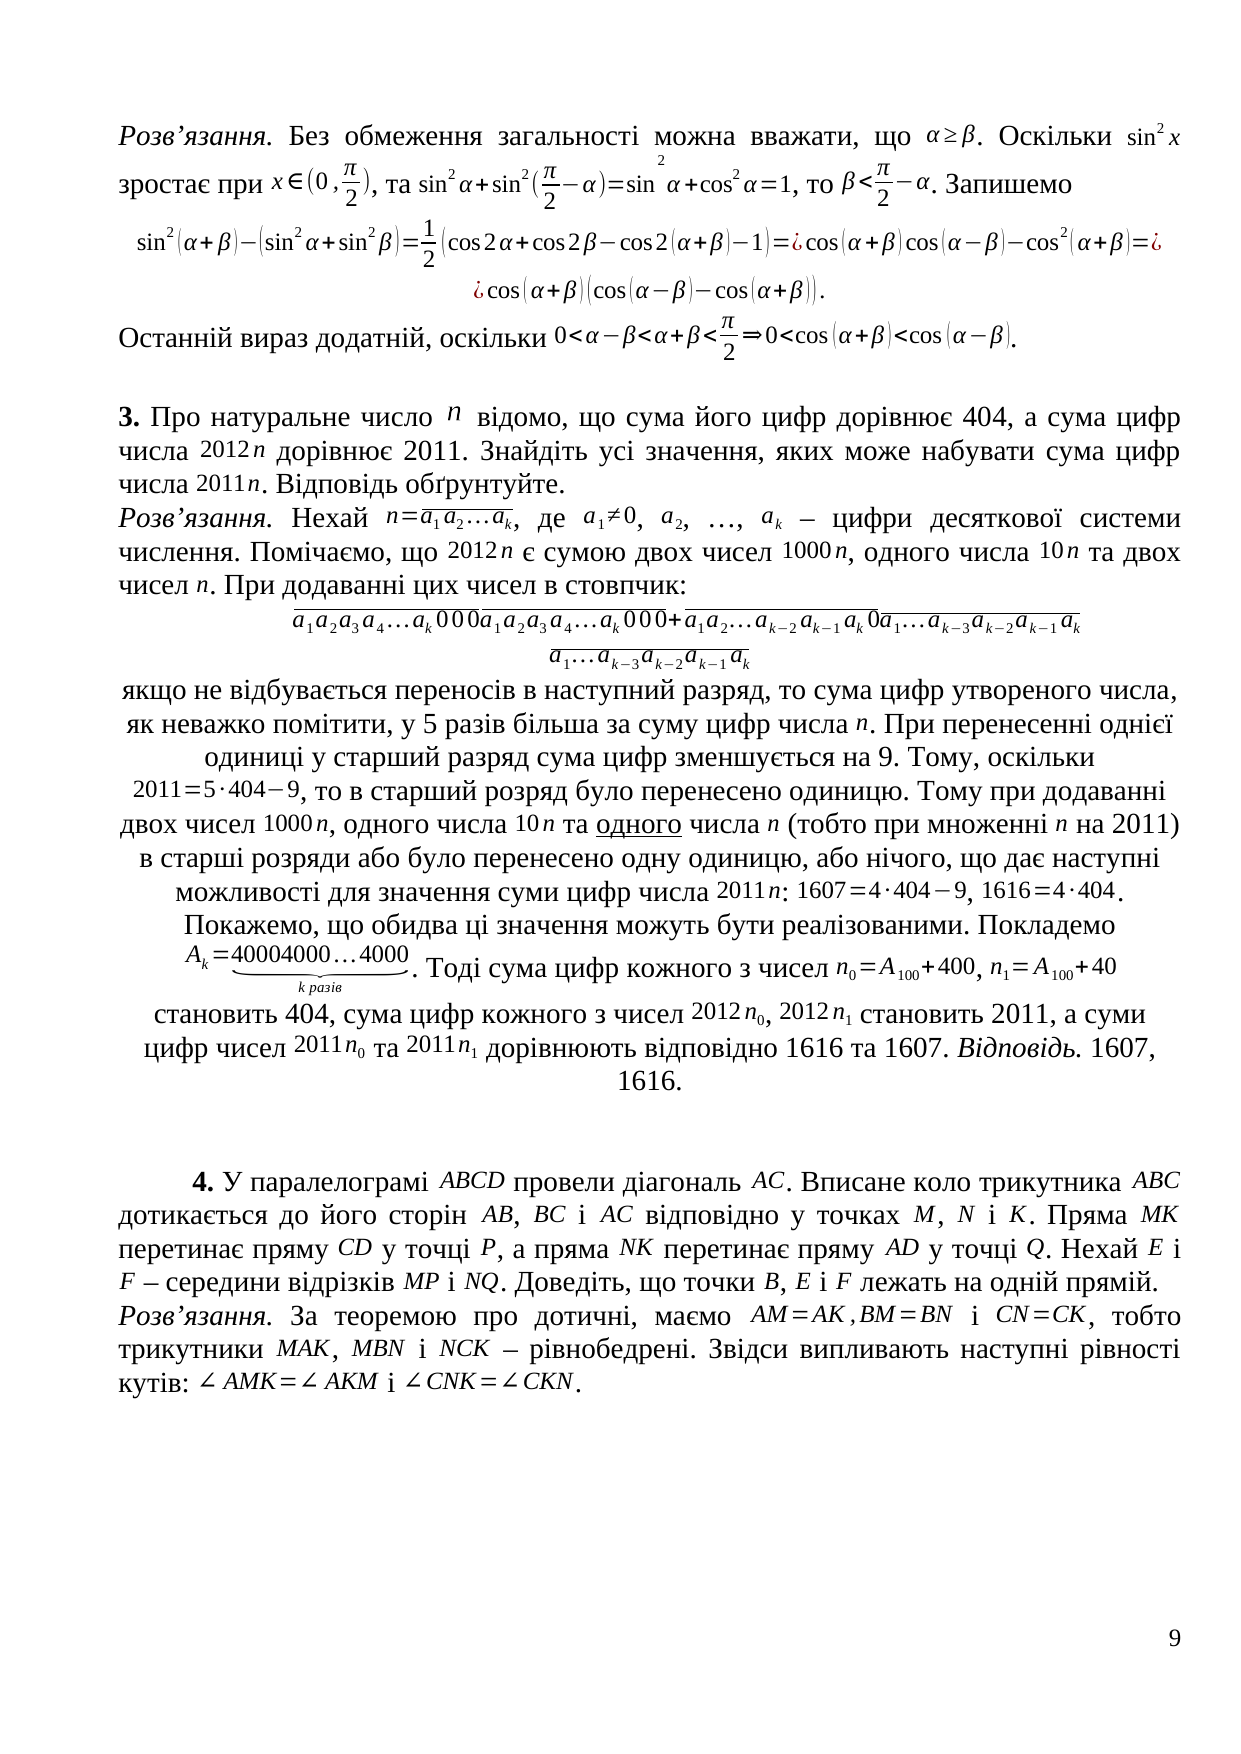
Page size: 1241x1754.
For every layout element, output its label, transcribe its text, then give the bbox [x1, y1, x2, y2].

text Останній вираз додатній, оскільки . [118, 307, 1181, 366]
text якщо не відбувається переносів в наступний разряд, то сума цифр утвореного числа, як неважко помітити, у 5 разів більша за суму цифр числа . При перенесенні однієї одиниці у старший разряд сума цифр зменшується на 9. Тому, оскільки , то в старший розряд було перенесено одиницю. Тому при додаванні двох чисел , одного числа та одного числа (тобто при множенні на 2011) в старші розряди або було перенесено одну одиницю, або нічого, що дає наступні можливості для значення суми цифр числа : , . Покажемо, що обидва ці значення можуть бути реалізованими. Покладемо . Тоді сума цифр кожного з чисел , становить 404, сума цифр кожного з чисел , становить 2011, а суми цифр чисел та дорівнюють відповідно 1616 та 1607. Відповідь. 1607, 1616. [118, 601, 1181, 1097]
text Розв’язання. Без обмеження загальності можна вважати, що . Оскільки зростає при , та , то . Запишемо [118, 118, 1181, 214]
text Розв’язання. Нехай , де , , …, – цифри десяткової системи числення. Помічаємо, що є сумою двох чисел , одного числа та двох чисел . При додаванні цих чисел в стовпчик: [118, 500, 1181, 601]
text 3. Про натуральне число відомо, що сума його цифр дорівнює 404, а сума цифр числа дорівнює 2011. Знайдіть усі значення, яких може набувати сума цифр числа . Відповідь обґрунтуйте. [118, 399, 1181, 500]
text Розв’язання. За теоремою про дотичні, маємо і , тобто трикутники , і – рівнобедрені. Звідси випливають наступні рівності кутів: і . [118, 1298, 1181, 1398]
text 4. У паралелограмі провели діагональ . Вписане коло трикутника дотикається до його сторін , і відповідно у точках , і . Пряма перетинає пряму у точці , а пряма перетинає пряму у точці . Нехай і – середини відрізків і . Доведіть, що точки , і лежать на одній прямій. [118, 1164, 1181, 1298]
